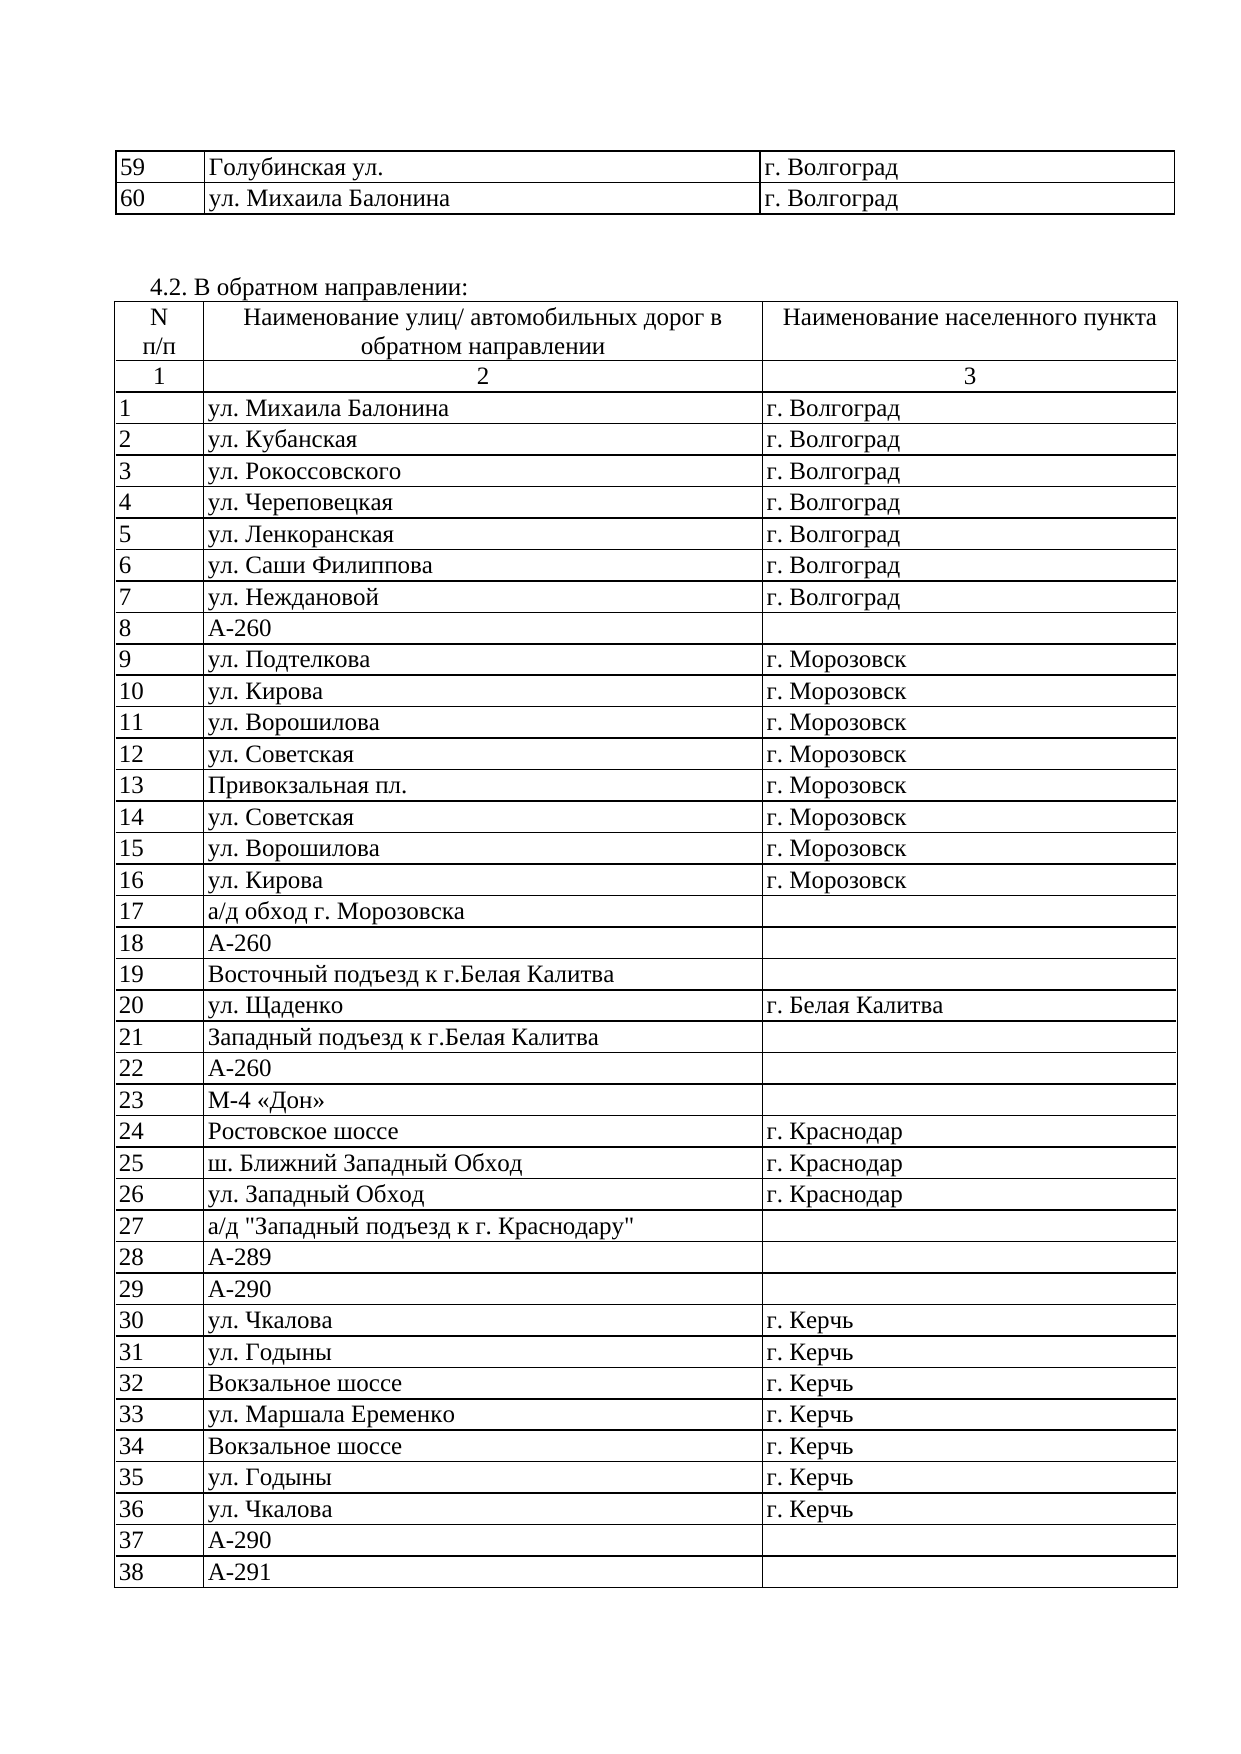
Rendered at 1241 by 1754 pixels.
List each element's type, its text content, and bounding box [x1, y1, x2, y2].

table_cell [763, 958, 1177, 989]
table_cell ул. Чкалова [204, 1305, 762, 1335]
table_cell г. Белая Калитва [763, 989, 1177, 1020]
table_cell ул. Ворошилова [204, 707, 762, 737]
table_cell г. Керчь [763, 1398, 1177, 1429]
table_cell 4 [115, 487, 203, 517]
table_cell г. Морозовск [763, 737, 1177, 769]
table_cell ул. Советская [204, 802, 762, 832]
table_cell 31 [115, 1336, 203, 1366]
table_cell г. Краснодар [763, 1115, 1177, 1146]
table_cell 16 [115, 864, 203, 894]
table_cell г. Морозовск [763, 769, 1177, 800]
table_cell а/д обход г. Морозовска [204, 896, 762, 926]
table_cell г. Волгоград [763, 549, 1177, 580]
table_cell г. Керчь [763, 1304, 1177, 1335]
table_cell г. Волгоград [763, 391, 1177, 423]
table_cell г. Волгоград [761, 152, 1174, 181]
table_cell [763, 1272, 1177, 1303]
table_cell 35 [115, 1462, 203, 1492]
table_cell Восточный подъезд к г.Белая Калитва [204, 959, 762, 989]
table_cell ул. Ленкоранская [204, 519, 762, 548]
table_cell 6 [115, 550, 203, 580]
table_header Наименование населенного пункта [763, 302, 1177, 360]
table_cell г. Волгоград [763, 486, 1177, 517]
table_cell 37 [115, 1525, 203, 1555]
table_cell Вокзальное шоссе [204, 1368, 762, 1398]
table_cell А-289 [204, 1242, 762, 1272]
table_cell 18 [115, 927, 203, 957]
table_header Наименование улиц/ автомобильных дорог в обратном направлении [204, 302, 762, 360]
table_cell Ростовское шоссе [204, 1116, 762, 1146]
table_cell ул. Годыны [204, 1337, 762, 1366]
table_cell 26 [115, 1179, 203, 1209]
table_cell 11 [115, 707, 203, 737]
table_cell 13 [115, 770, 203, 800]
table_cell [763, 895, 1177, 926]
table_cell 1 [115, 392, 203, 423]
table_cell г. Волгоград [763, 423, 1177, 454]
table_cell г. Морозовск [763, 863, 1177, 894]
table_cell г. Керчь [763, 1429, 1177, 1461]
table_cell ул. Годыны [204, 1462, 762, 1492]
table_cell [763, 1524, 1177, 1555]
table_cell ул. Советская [204, 739, 762, 769]
table_cell Вокзальное шоссе [204, 1431, 762, 1461]
table_cell ул. Неждановой [204, 582, 762, 611]
table_cell [763, 1555, 1177, 1587]
table_cell 27 [115, 1210, 203, 1241]
table_cell г. Краснодар [763, 1178, 1177, 1209]
table_cell а/д "Западный подъезд к г. Краснодару" [204, 1211, 762, 1241]
table_cell 7 [115, 581, 203, 611]
table_cell ул. Ворошилова [204, 833, 762, 863]
table_cell 23 [115, 1084, 203, 1115]
table_cell 3 [763, 360, 1177, 391]
table_cell ул. Западный Обход [204, 1179, 762, 1209]
table_cell 25 [115, 1147, 203, 1178]
table_cell 60 [117, 183, 204, 213]
table_cell г. Керчь [763, 1335, 1177, 1366]
table_cell ул. Кирова [204, 865, 762, 894]
table_cell 22 [115, 1053, 203, 1083]
table_cell ул. Маршала Еременко [204, 1400, 762, 1429]
table_header N п/п [115, 302, 203, 360]
table_cell 15 [115, 833, 203, 863]
table_cell 30 [115, 1305, 203, 1335]
table_cell 32 [115, 1368, 203, 1398]
table_cell 5 [115, 518, 203, 548]
table_cell г. Керчь [763, 1492, 1177, 1524]
table_cell [763, 1020, 1177, 1052]
table_cell А-260 [204, 1053, 762, 1083]
table_cell ул. Михаила Балонина [204, 393, 762, 423]
table_cell 20 [115, 990, 203, 1020]
table_cell 24 [115, 1116, 203, 1146]
table_cell [763, 1052, 1177, 1083]
text 4.2. В обратном направлении: [150, 272, 1090, 301]
table_cell ул. Чкалова [204, 1494, 762, 1524]
table_cell 36 [115, 1493, 203, 1524]
table_cell 12 [115, 738, 203, 769]
table_cell г. Морозовск [763, 832, 1177, 863]
table_cell А-290 [204, 1274, 762, 1303]
table_cell 8 [115, 613, 203, 643]
table_cell 10 [115, 675, 203, 706]
table_cell ул. Рокоссовского [204, 456, 762, 486]
table_cell 3 [115, 455, 203, 486]
table_cell ул. Щаденко [204, 991, 762, 1020]
table_cell А-291 [204, 1557, 762, 1587]
table_cell ш. Ближний Западный Обход [204, 1148, 762, 1178]
table_cell г. Волгоград [761, 183, 1174, 213]
table_cell ул. Саши Филиппова [204, 550, 762, 580]
table_cell г. Волгоград [763, 517, 1177, 548]
table_cell Голубинская ул. [205, 152, 759, 181]
table_cell Привокзальная пл. [204, 770, 762, 800]
table_cell ул. Череповецкая [204, 487, 762, 517]
table_cell ул. Кирова [204, 676, 762, 706]
table_cell 38 [115, 1556, 203, 1587]
table_cell г. Морозовск [763, 706, 1177, 737]
table_cell 14 [115, 801, 203, 832]
table_cell 33 [115, 1399, 203, 1429]
table_cell г. Волгоград [763, 580, 1177, 611]
table_cell А-260 [204, 613, 762, 643]
table_cell г. Морозовск [763, 800, 1177, 832]
table_cell [763, 1083, 1177, 1115]
table_cell 59 [117, 152, 204, 181]
table_cell 1 [115, 361, 203, 391]
table_cell г. Керчь [763, 1461, 1177, 1492]
table_cell 21 [115, 1021, 203, 1052]
table_cell 29 [115, 1273, 203, 1303]
table_cell г. Волгоград [763, 454, 1177, 486]
table_cell 19 [115, 959, 203, 989]
table_cell Западный подъезд к г.Белая Калитва [204, 1022, 762, 1052]
table_cell 2 [204, 361, 762, 391]
table_cell г. Керчь [763, 1366, 1177, 1398]
table_cell г. Морозовск [763, 643, 1177, 674]
table_cell [763, 611, 1177, 643]
table_cell А-290 [204, 1525, 762, 1555]
table_cell г. Морозовск [763, 674, 1177, 706]
table_cell А-260 [204, 928, 762, 957]
table_cell 9 [115, 644, 203, 674]
table_cell 2 [115, 424, 203, 454]
table_cell [763, 1241, 1177, 1272]
table_cell 17 [115, 896, 203, 926]
table_cell ул. Кубанская [204, 424, 762, 454]
table_cell М-4 «Дон» [204, 1085, 762, 1115]
table_cell ул. Михаила Балонина [205, 183, 759, 213]
table_cell ул. Подтелкова [204, 645, 762, 674]
table_cell [763, 1209, 1177, 1241]
table_cell г. Краснодар [763, 1146, 1177, 1178]
table_cell [763, 926, 1177, 957]
table_cell 28 [115, 1242, 203, 1272]
table_cell 34 [115, 1430, 203, 1461]
